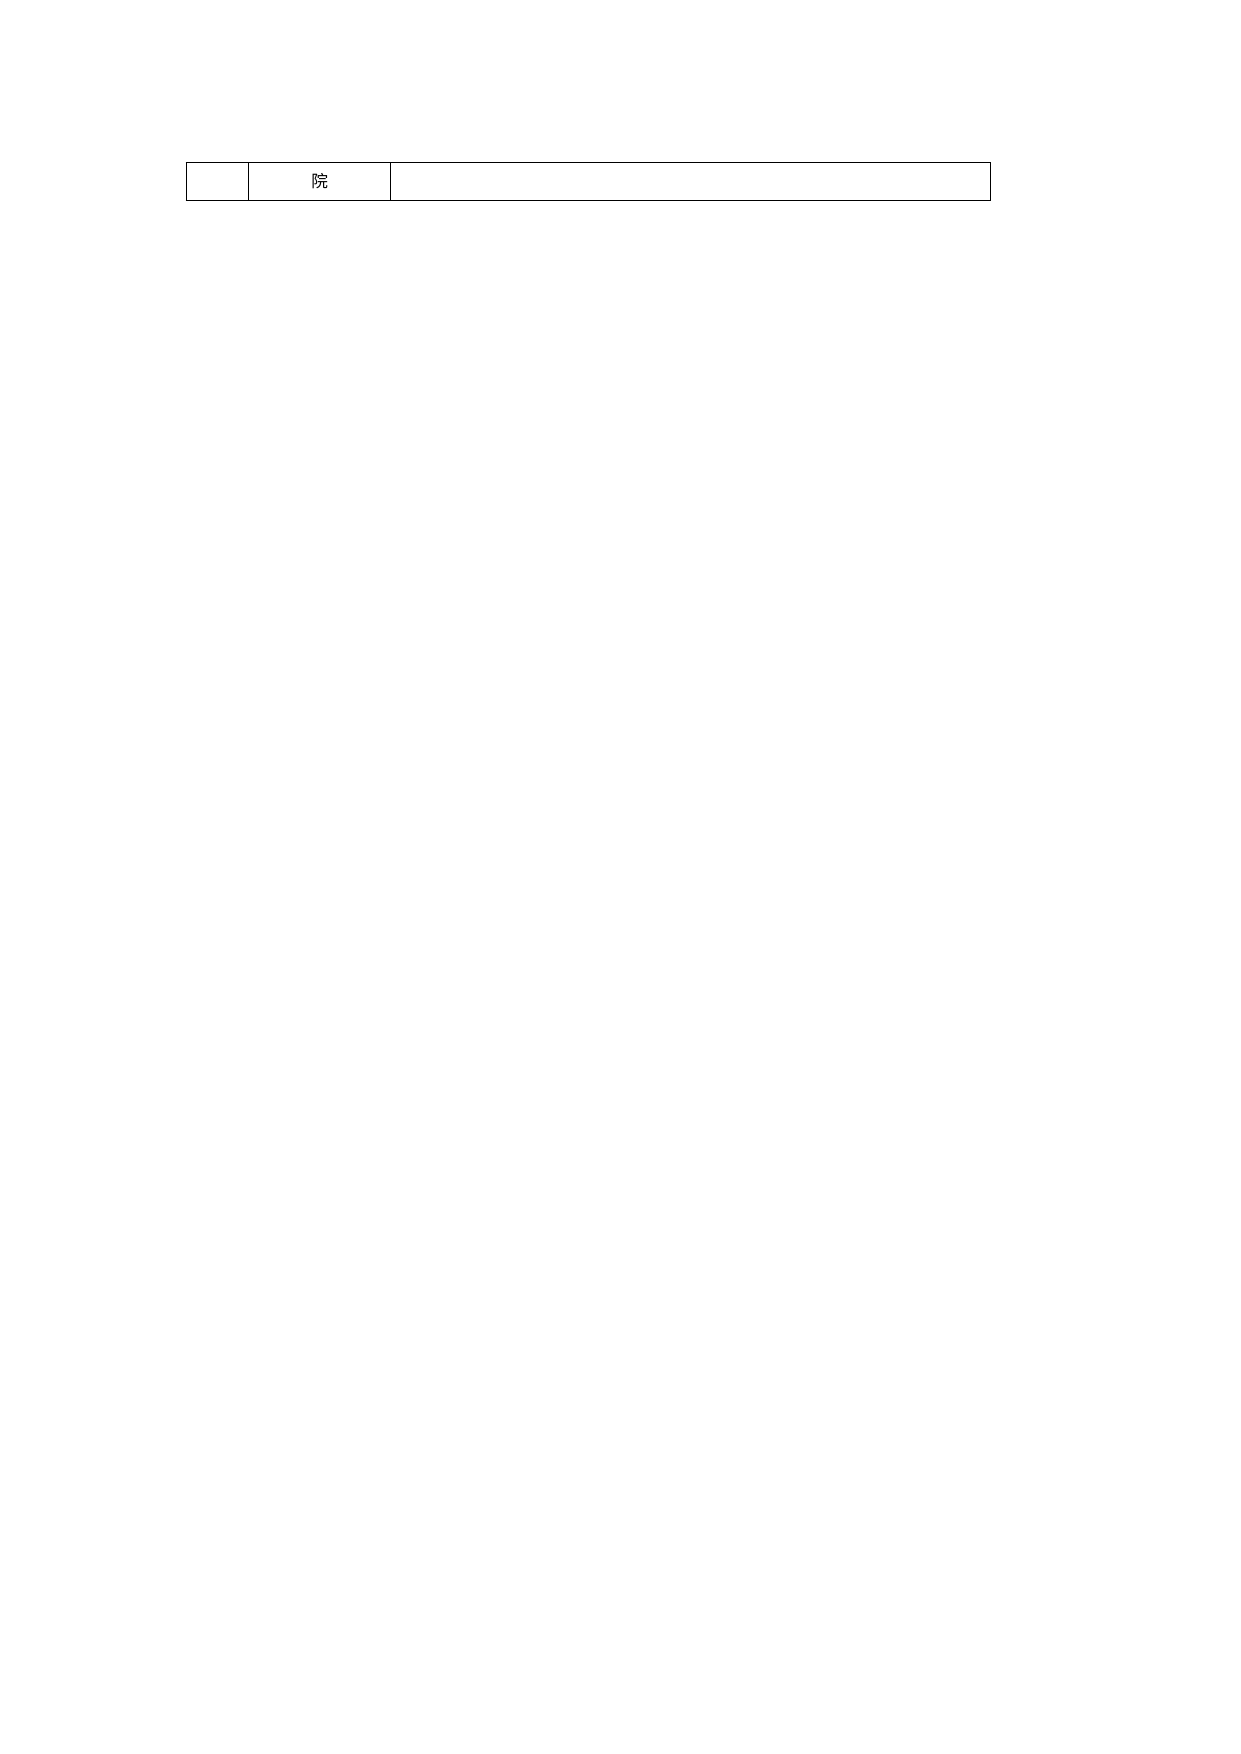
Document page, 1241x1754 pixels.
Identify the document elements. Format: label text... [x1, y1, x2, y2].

table_cell 025 [187, 163, 248, 200]
table_cell 赫尔岑国际艺术学院 [249, 163, 390, 200]
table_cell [391, 163, 990, 200]
